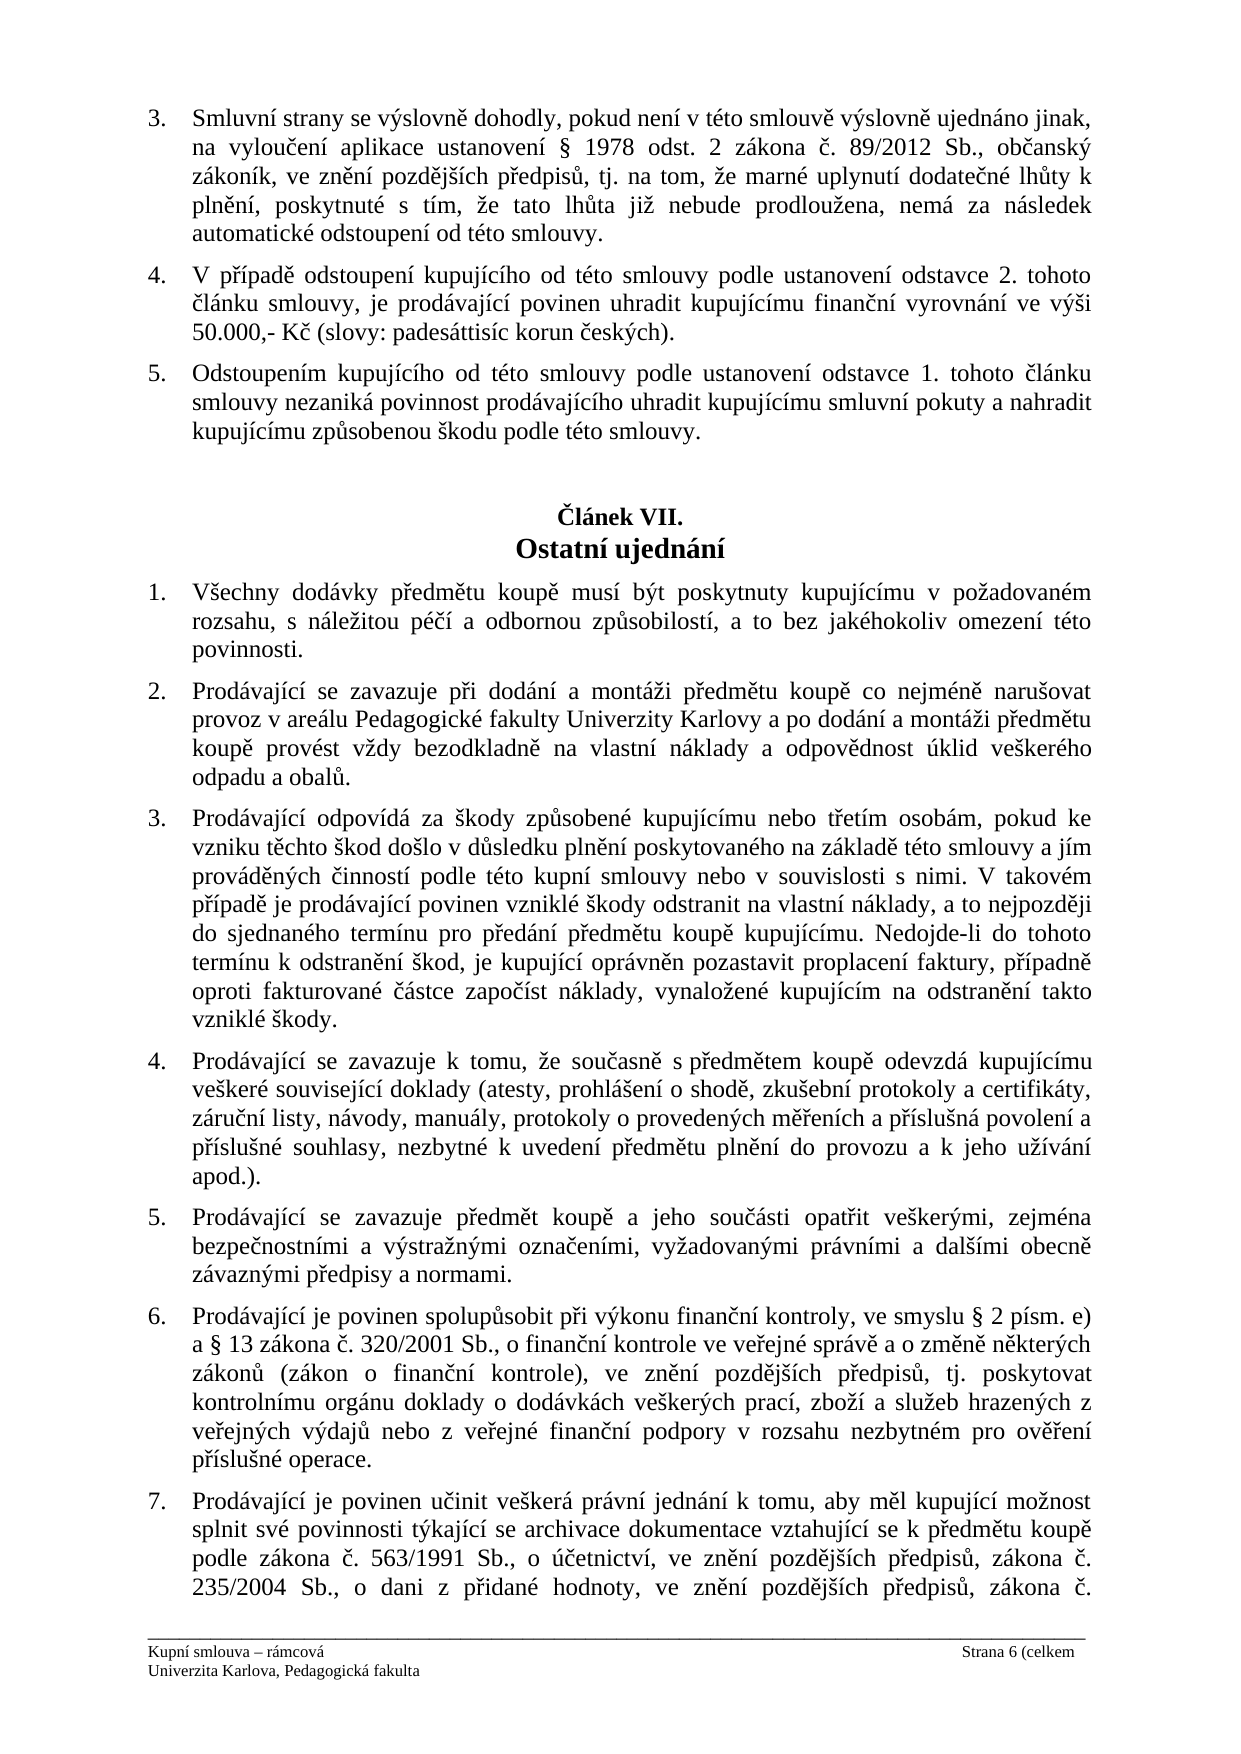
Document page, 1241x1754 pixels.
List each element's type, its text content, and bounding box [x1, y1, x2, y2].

list V případě odstoupení kupujícího od této smlouvy podle ustanovení odstavce 2. tohoto článku smlouvy, je prodávající povinen uhradit kupujícímu finanční vyrovnání ve výši 50.000,- Kč (slovy: padesáttisíc korun českých). [148, 260, 1093, 346]
text Článek VII. [148, 502, 1093, 531]
list Prodávající se zavazuje k tomu, že současně s předmětem koupě odevzdá kupujícímu veškeré související doklady (atesty, prohlášení o shodě, zkušební protokoly a certifikáty, záruční listy, návody, manuály, protokoly o provedených měřeních a příslušná povolení a příslušné souhlasy, nezbytné k uvedení předmětu plnění do provozu a k jeho užívání apod.). [148, 1046, 1093, 1189]
list Prodávající je povinen spolupůsobit při výkonu finanční kontroly, ve smyslu § 2 písm. e) a § 13 zákona č. 320/2001 Sb., o finanční kontrole ve veřejné správě a o změně některých zákonů (zákon o finanční kontrole), ve znění pozdějších předpisů, tj. poskytovat kontrolnímu orgánu doklady o dodávkách veškerých prací, zboží a služeb hrazených z veřejných výdajů nebo z veřejné finanční podpory v rozsahu nezbytném pro ověření příslušné operace. [148, 1301, 1093, 1473]
list Odstoupením kupujícího od této smlouvy podle ustanovení odstavce 1. tohoto článku smlouvy nezaniká povinnost prodávajícího uhradit kupujícímu smluvní pokuty a nahradit kupujícímu způsobenou škodu podle této smlouvy. [148, 358, 1093, 445]
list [148, 1486, 1093, 1601]
list Smluvní strany se výslovně dohodly, pokud není v této smlouvě výslovně ujednáno jinak, na vyloučení aplikace ustanovení § 1978 odst. 2 zákona č. 89/2012 Sb., občanský zákoník, ve znění pozdějších předpisů, tj. na tom, že marné uplynutí dodatečné lhůty k plnění, poskytnuté s tím, že tato lhůta již nebude prodloužena, nemá za následek automatické odstoupení od této smlouvy. [148, 103, 1093, 247]
list Prodávající se zavazuje při dodání a montáži předmětu koupě co nejméně narušovat provoz v areálu Pedagogické fakulty Univerzity Karlovy a po dodání a montáži předmětu koupě provést vždy bezodkladně na vlastní náklady a odpovědnost úklid veškerého odpadu a obalů. [148, 676, 1093, 791]
text Ostatní ujednání [148, 531, 1093, 564]
list Prodávající se zavazuje předmět koupě a jeho součásti opatřit veškerými, zejména bezpečnostními a výstražnými označeními, vyžadovanými právními a dalšími obecně závaznými předpisy a normami. [148, 1202, 1093, 1288]
list Všechny dodávky předmětu koupě musí být poskytnuty kupujícímu v požadovaném rozsahu, s náležitou péčí a odbornou způsobilostí, a to bez jakéhokoliv omezení této povinnosti. [148, 577, 1093, 663]
list Prodávající odpovídá za škody způsobené kupujícímu nebo třetím osobám, pokud ke vzniku těchto škod došlo v důsledku plnění poskytovaného na základě této smlouvy a jím prováděných činností podle této kupní smlouvy nebo v souvislosti s nimi. V takovém případě je prodávající povinen vzniklé škody odstranit na vlastní náklady, a to nejpozději do sjednaného termínu pro předání předmětu koupě kupujícímu. Nedojde-li do tohoto termínu k odstranění škod, je kupující oprávněn pozastavit proplacení faktury, případně oproti fakturované částce započíst náklady, vynaložené kupujícím na odstranění takto vzniklé škody. [148, 803, 1093, 1033]
